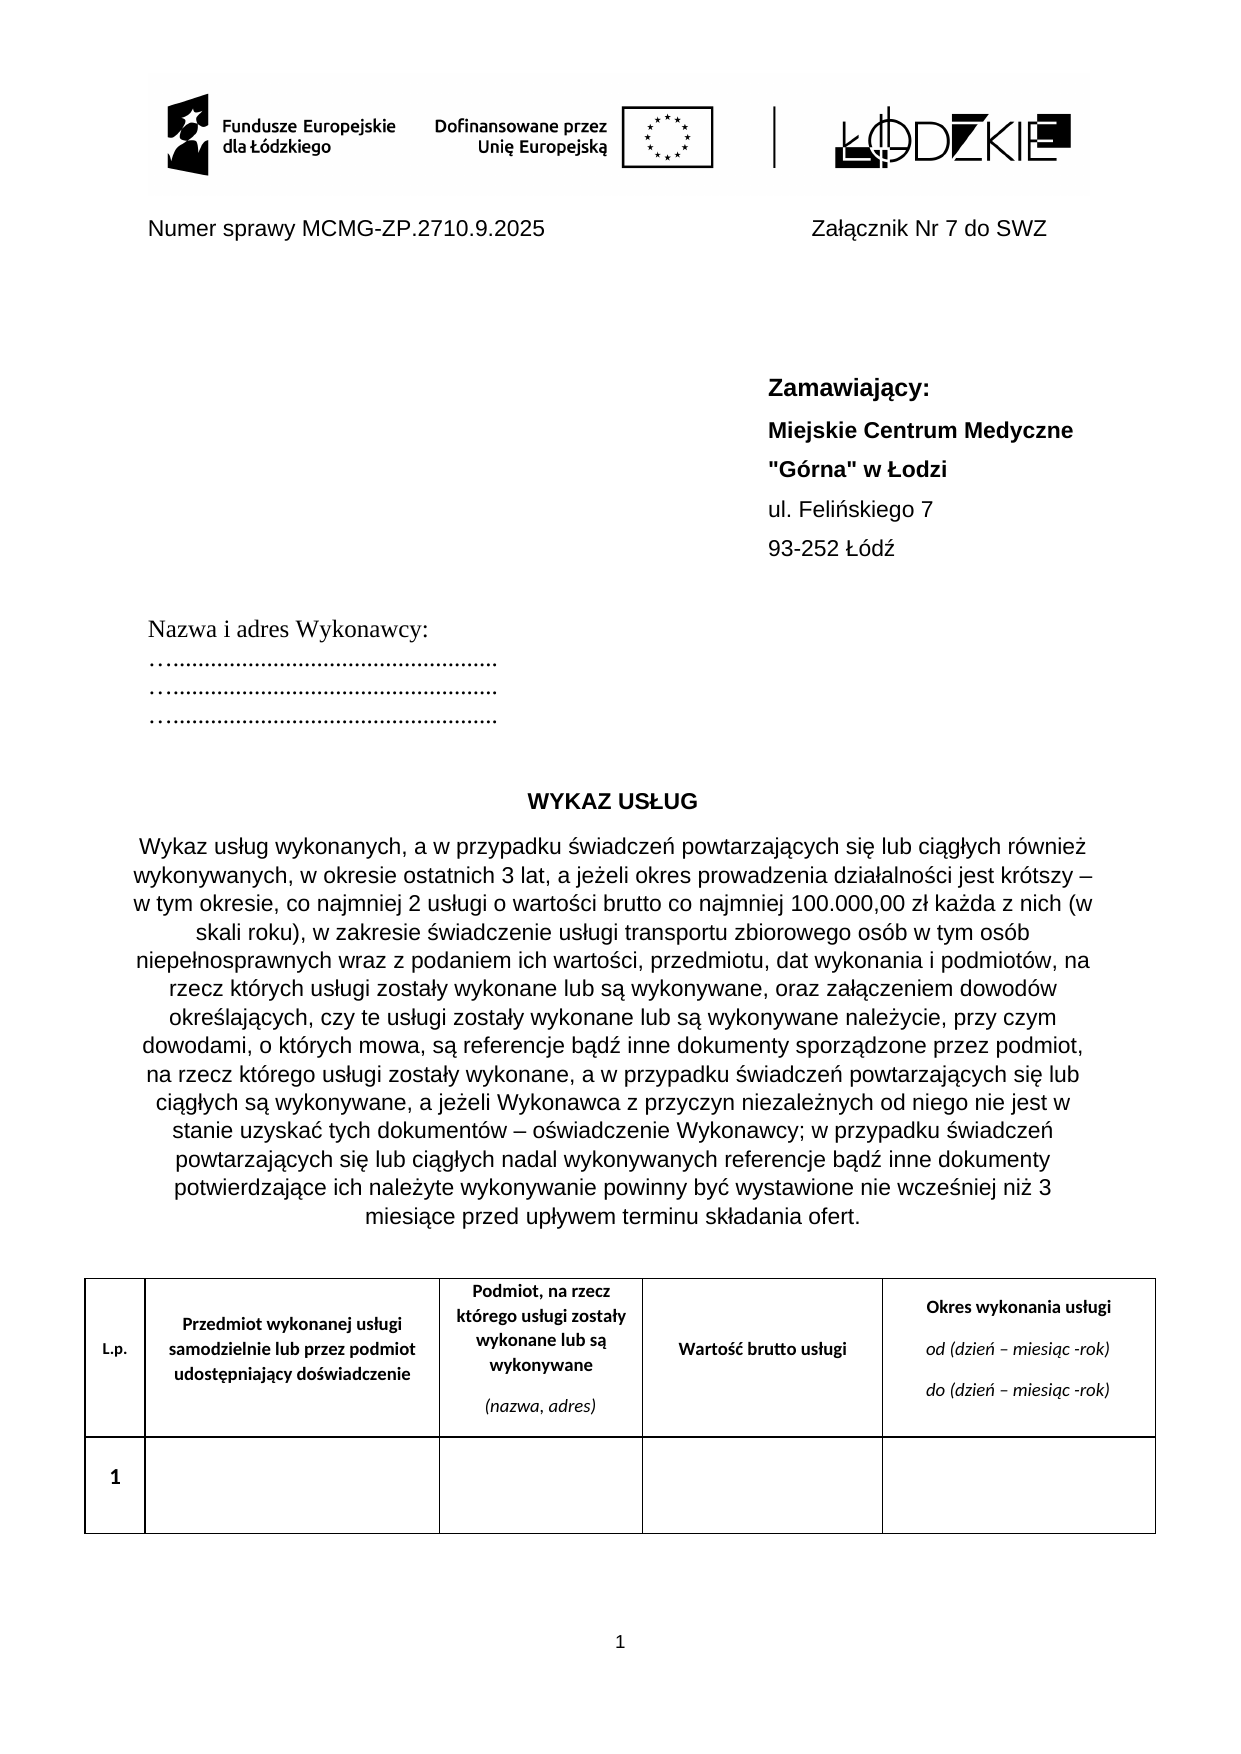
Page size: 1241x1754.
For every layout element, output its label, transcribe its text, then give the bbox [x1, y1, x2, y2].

text Wykaz usług wykonanych, a w przypadku świadczeń powtarzających się lub ciągłych również wykonywanych, w okresie ostatnich 3 lat, a jeżeli okres prowadzenia działalności jest krótszy – w tym okresie, co najmniej 2 usługi o wartości brutto co najmniej 100.000,00 zł każda z nich (w skali roku), w zakresie świadczenie usługi transportu zbiorowego osób w tym osób niepełnosprawnych wraz z podaniem ich wartości, przedmiotu, dat wykonania i podmiotów, na rzecz których usługi zostały wykonane lub są wykonywane, oraz załączeniem dowodów określających, czy te usługi zostały wykonane lub są wykonywane należycie, przy czym dowodami, o których mowa, są referencje bądź inne dokumenty sporządzone przez podmiot, na rzecz którego usługi zostały wykonane, a w przypadku świadczeń powtarzających się lub ciągłych są wykonywane, a jeżeli Wykonawca z przyczyn niezależnych od niego nie jest w stanie uzyskać tych dokumentów – oświadczenie Wykonawcy; w przypadku świadczeń powtarzających się lub ciągłych nadal wykonywanych referencje bądź inne dokumenty potwierdzające ich należyte wykonywanie powinny być wystawione nie wcześniej niż 3 miesiące przed upływem terminu składania ofert. [133, 833, 1093, 1229]
table_header Podmiot, na rzecz którego usługi zostały wykonane lub są wykonywane (nazwa, adres) [440, 1279, 642, 1436]
text WYKAZ USŁUG [133, 788, 1093, 814]
table_cell [440, 1438, 642, 1533]
table_header Okres wykonania usługi od (dzień – miesiąc -rok) do (dzień – miesiąc -rok) [883, 1279, 1155, 1436]
table_cell [883, 1438, 1155, 1533]
table_cell 1 [86, 1438, 144, 1533]
text ….................................................... [148, 643, 1093, 671]
table_cell [643, 1438, 882, 1533]
text Miejskie Centrum Medyczne [768, 417, 1093, 443]
text ….................................................... [148, 700, 1093, 729]
text ul. Felińskiego 7 [768, 496, 1093, 522]
table_header L.p. [86, 1279, 144, 1436]
text 93-252 Łódź [768, 535, 1093, 561]
picture [147, 73, 1091, 196]
table_cell [146, 1438, 439, 1533]
text Zamawiający: [768, 373, 1093, 402]
table_header Przedmiot wykonanej usługi samodzielnie lub przez podmiot udostępniający doświadczenie [146, 1279, 439, 1436]
text "Górna" w Łodzi [768, 456, 1093, 482]
text Nazwa i adres Wykonawcy: [148, 614, 1093, 643]
table_header Wartość brutto usługi [643, 1279, 882, 1436]
text ….................................................... [148, 671, 1093, 700]
